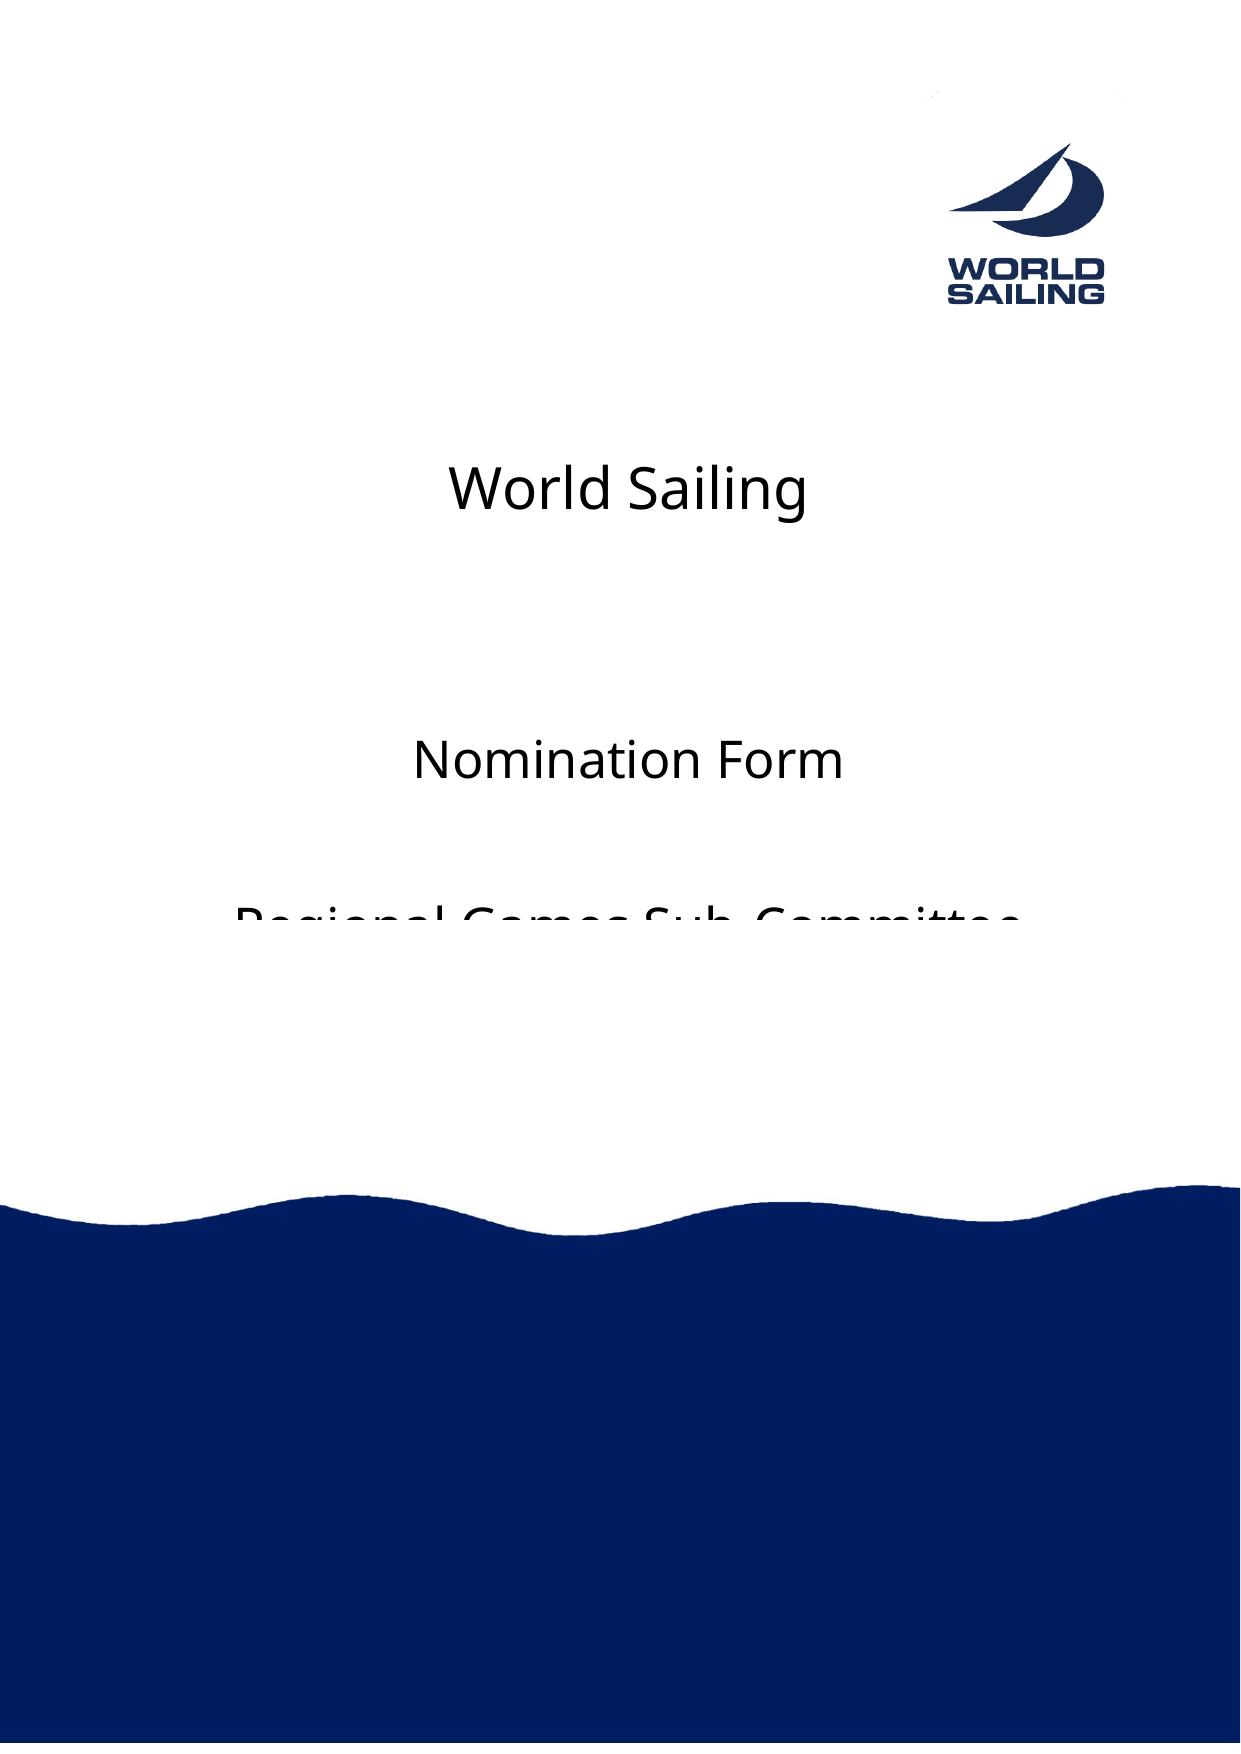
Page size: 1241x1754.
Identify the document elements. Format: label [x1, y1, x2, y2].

picture [0, 1183, 1241, 1743]
